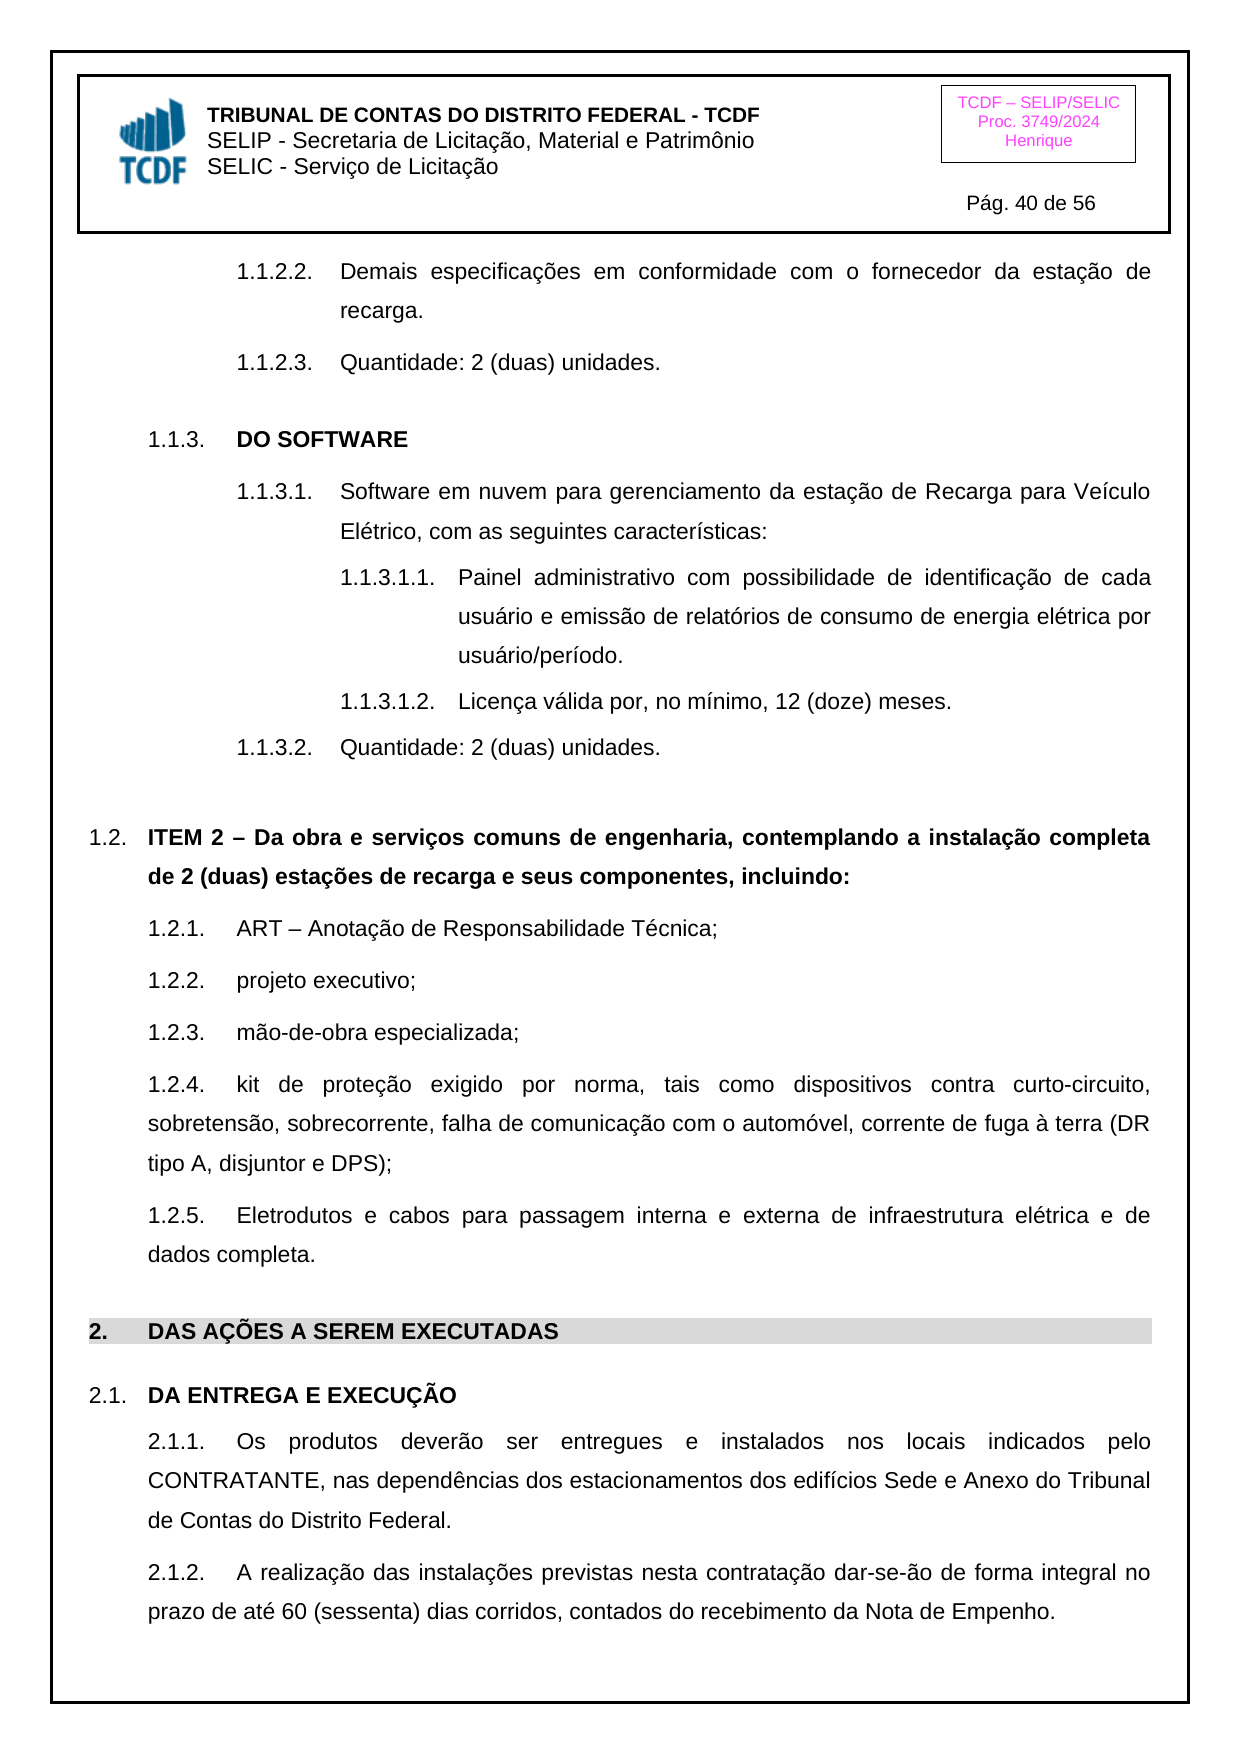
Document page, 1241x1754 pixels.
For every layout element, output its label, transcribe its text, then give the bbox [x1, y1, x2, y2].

list Licença válida por, no mínimo, 12 (doze) meses. [340, 688, 1152, 714]
list Painel administrativo com possibilidade de identificação de cada usuário e emissão de relatórios de consumo de energia elétrica por usuário/período. [340, 563, 1152, 669]
list DAS AÇÕES A SEREM EXECUTADAS [89, 1318, 1152, 1344]
list Software em nuvem para gerenciamento da estação de Recarga para Veículo Elétrico, com as seguintes características: [236, 478, 1152, 544]
list ITEM 2 – Da obra e serviços comuns de engenharia, contemplando a instalação completa de 2 (duas) estações de recarga e seus componentes, incluindo: [89, 823, 1152, 889]
list ART – Anotação de Responsabilidade Técnica; [148, 915, 1152, 941]
list Quantidade: 2 (duas) unidades. [236, 349, 1152, 376]
list A realização das instalações previstas nesta contratação dar-se-ão de forma integral no prazo de até 60 (sessenta) dias corridos, contados do recebimento da Nota de Empenho. [148, 1559, 1152, 1624]
list Eletrodutos e cabos para passagem interna e externa de infraestrutura elétrica e de dados completa. [148, 1202, 1152, 1268]
list mão-de-obra especializada; [148, 1019, 1152, 1045]
list DA ENTREGA E EXECUÇÃO [89, 1382, 1152, 1408]
list Demais especificações em conformidade com o fornecedor da estação de recarga. [236, 258, 1152, 324]
list kit de proteção exigido por norma, tais como dispositivos contra curto-circuito, sobretensão, sobrecorrente, falha de comunicação com o automóvel, corrente de fuga à terra (DR tipo A, disjuntor e DPS); [148, 1071, 1152, 1176]
list Os produtos deverão ser entregues e instalados nos locais indicados pelo CONTRATANTE, nas dependências dos estacionamentos dos edifícios Sede e Anexo do Tribunal de Contas do Distrito Federal. [148, 1428, 1152, 1533]
list projeto executivo; [148, 967, 1152, 993]
list DO SOFTWARE [148, 426, 1152, 453]
list Quantidade: 2 (duas) unidades. [236, 734, 1152, 760]
